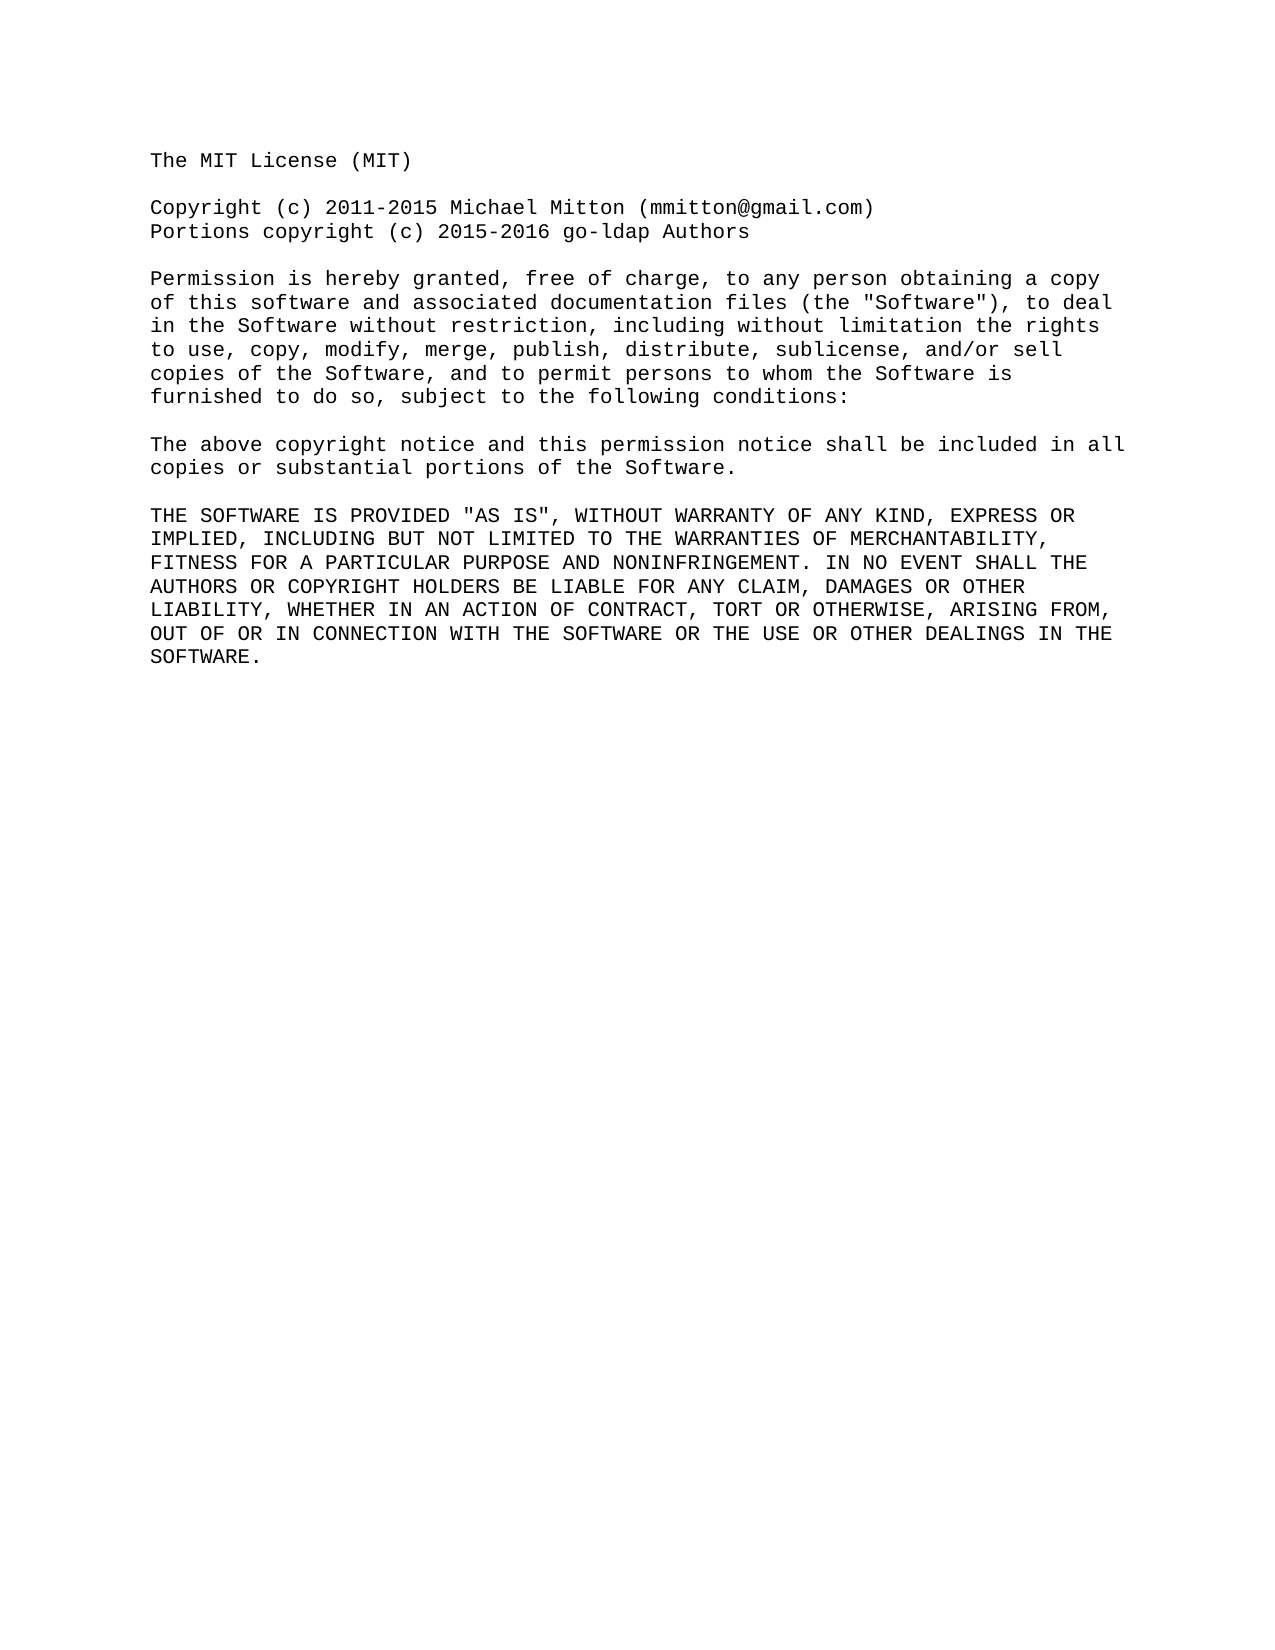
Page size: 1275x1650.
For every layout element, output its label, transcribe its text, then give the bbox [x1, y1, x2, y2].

text The MIT License (MIT) [150, 150, 1125, 174]
text FITNESS FOR A PARTICULAR PURPOSE AND NONINFRINGEMENT. IN NO EVENT SHALL THE [150, 552, 1125, 576]
text IMPLIED, INCLUDING BUT NOT LIMITED TO THE WARRANTIES OF MERCHANTABILITY, [150, 528, 1125, 552]
text copies or substantial portions of the Software. [150, 457, 1125, 481]
text LIABILITY, WHETHER IN AN ACTION OF CONTRACT, TORT OR OTHERWISE, ARISING FROM, [150, 599, 1125, 623]
text to use, copy, modify, merge, publish, distribute, sublicense, and/or sell [150, 339, 1125, 363]
text OUT OF OR IN CONNECTION WITH THE SOFTWARE OR THE USE OR OTHER DEALINGS IN THE [150, 623, 1125, 647]
text SOFTWARE. [150, 647, 1125, 670]
text THE SOFTWARE IS PROVIDED "AS IS", WITHOUT WARRANTY OF ANY KIND, EXPRESS OR [150, 505, 1125, 528]
text Copyright (c) 2011-2015 Michael Mitton (mmitton@gmail.com) [150, 197, 1125, 221]
text copies of the Software, and to permit persons to whom the Software is [150, 363, 1125, 386]
text AUTHORS OR COPYRIGHT HOLDERS BE LIABLE FOR ANY CLAIM, DAMAGES OR OTHER [150, 576, 1125, 599]
text furnished to do so, subject to the following conditions: [150, 386, 1125, 410]
text Permission is hereby granted, free of charge, to any person obtaining a copy [150, 268, 1125, 292]
text Portions copyright (c) 2015-2016 go-ldap Authors [150, 221, 1125, 244]
text of this software and associated documentation files (the "Software"), to deal [150, 292, 1125, 316]
text in the Software without restriction, including without limitation the rights [150, 316, 1125, 339]
text The above copyright notice and this permission notice shall be included in all [150, 434, 1125, 457]
